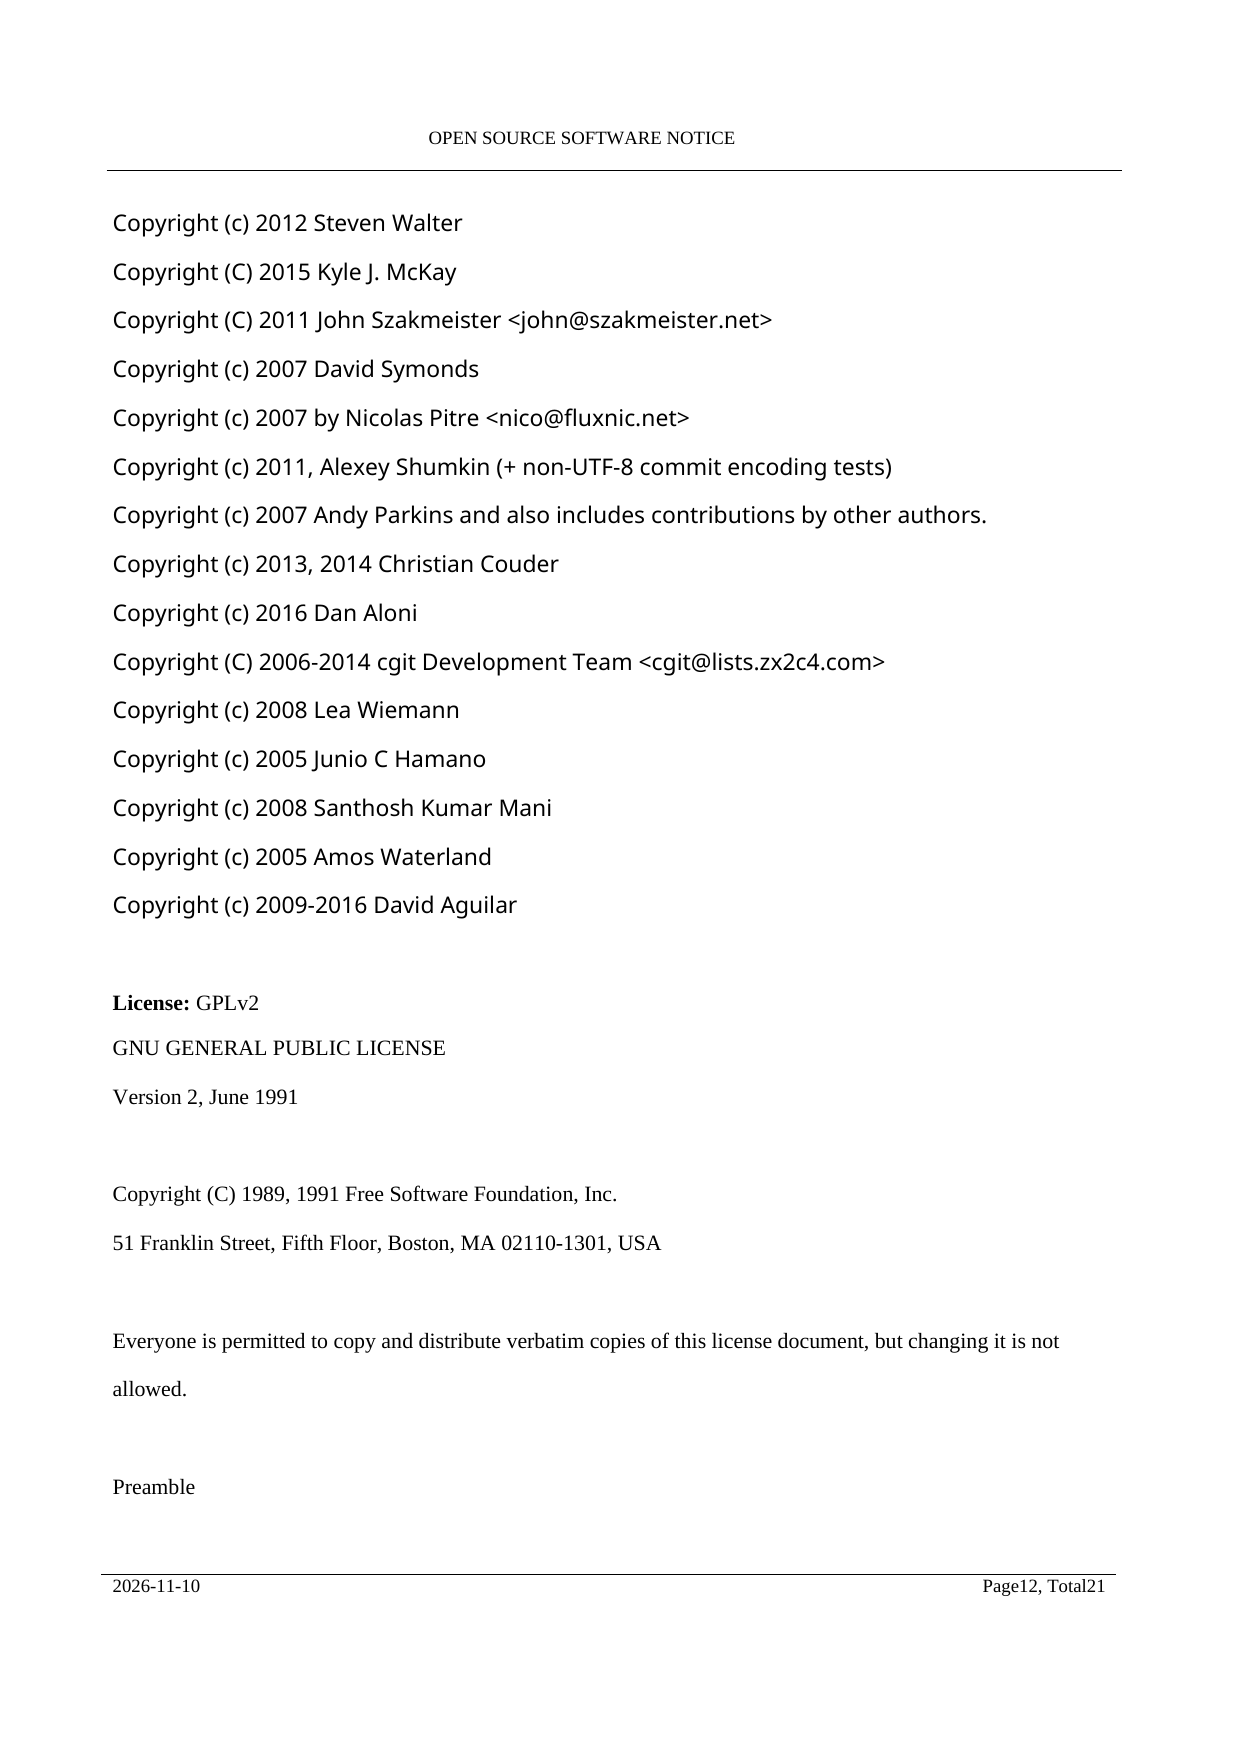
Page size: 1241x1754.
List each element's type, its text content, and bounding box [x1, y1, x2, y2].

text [112, 1031, 1128, 1503]
text License: GPLv2 [112, 986, 1128, 1019]
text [112, 206, 1128, 970]
